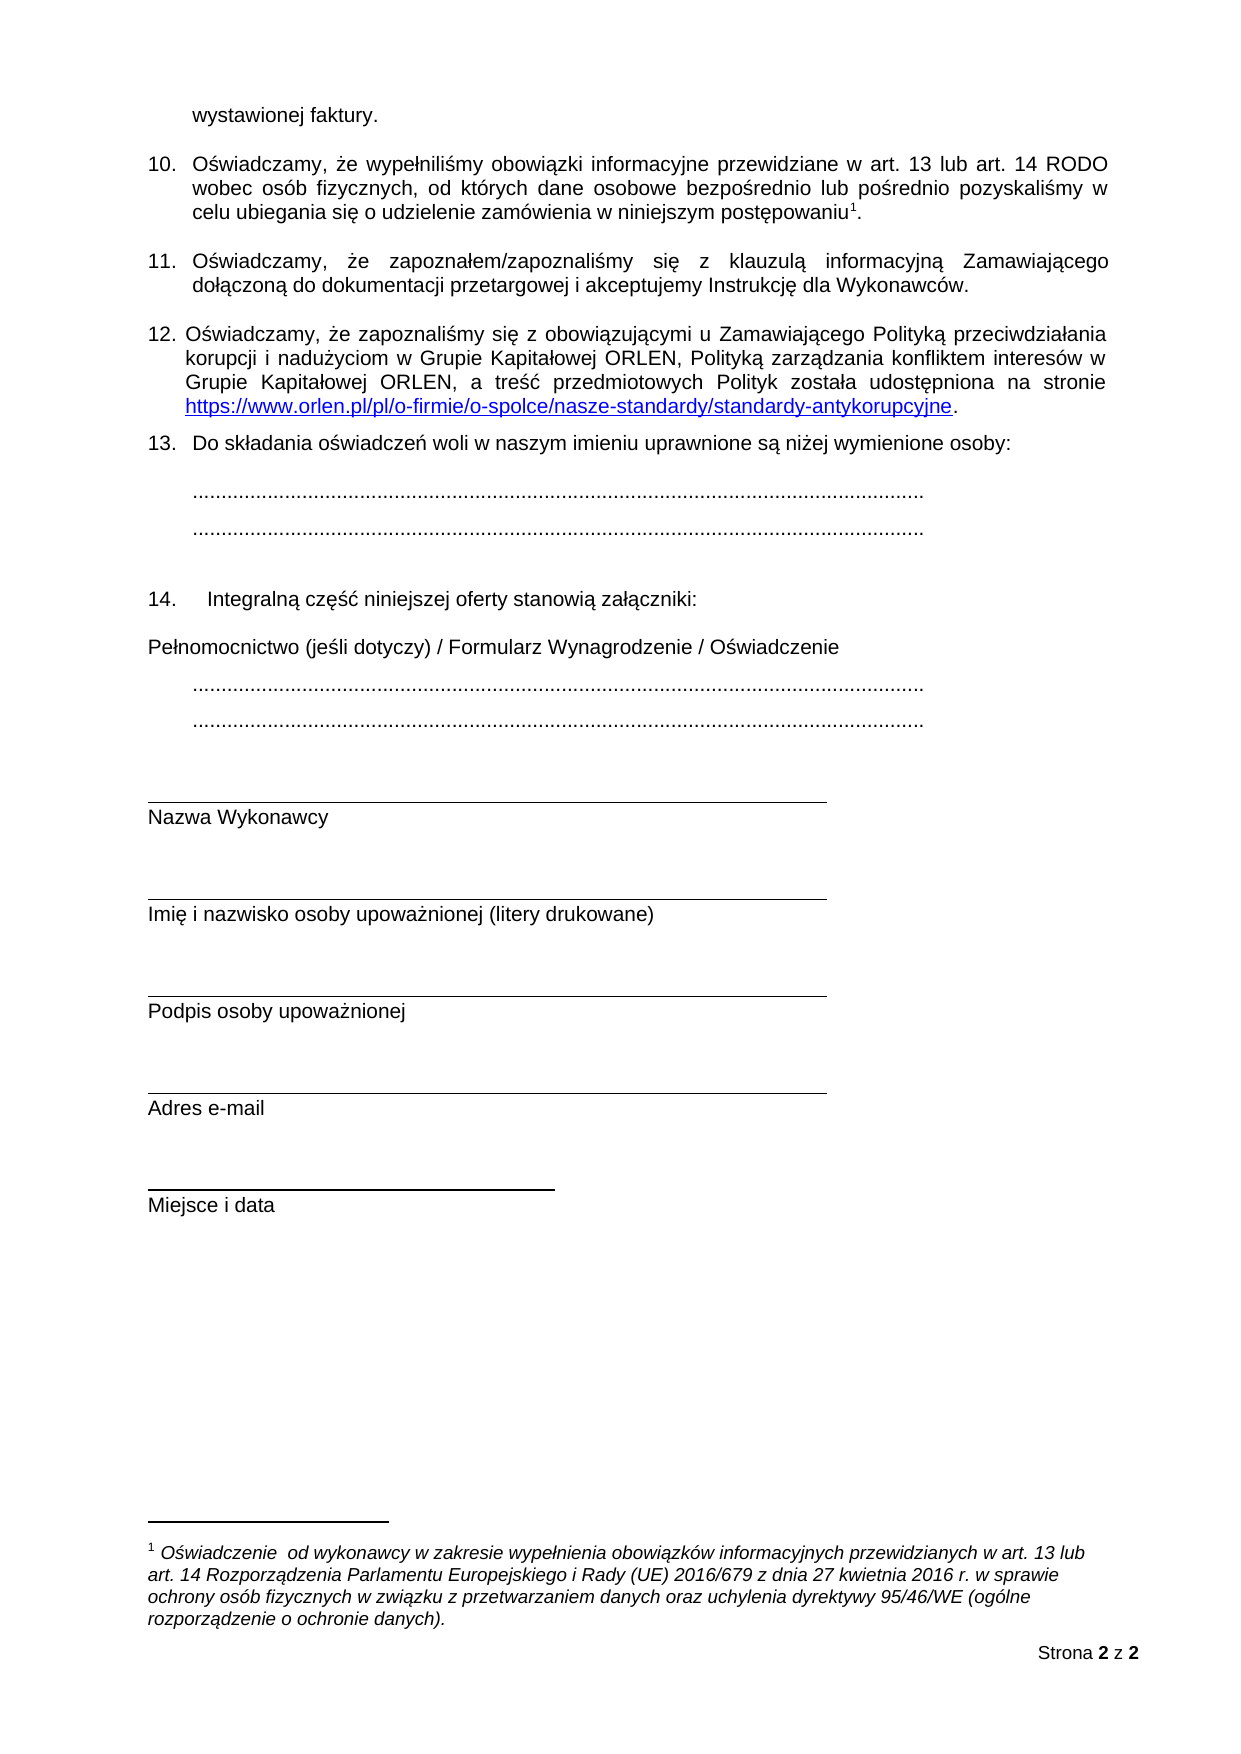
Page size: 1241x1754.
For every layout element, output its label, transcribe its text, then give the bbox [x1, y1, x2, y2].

list Integralną część niniejszej oferty stanowią załączniki: [148, 587, 1107, 611]
text Nazwa Wykonawcy [148, 781, 1107, 829]
text ............................................................................................................................... [192, 708, 1107, 732]
list Oświadczamy, że wypełniliśmy obowiązki informacyjne przewidziane w art. 13 lub art. 14 RODO wobec osób fizycznych, od których dane osobowe bezpośrednio lub pośrednio pozyskaliśmy w celu ubiegania się o udzielenie zamówienia w niniejszym postępowaniu. [148, 152, 1109, 224]
text Podpis osoby upoważnionej [148, 975, 1107, 1023]
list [148, 103, 1109, 127]
text Imię i nazwisko osoby upoważnionej (litery drukowane) [148, 878, 1107, 926]
text ............................................................................................................................... [192, 672, 1107, 696]
list Oświadczamy, że zapoznaliśmy się z obowiązującymi u Zamawiającego Polityką przeciwdziałania korupcji i nadużyciom w Grupie Kapitałowej ORLEN, Polityką zarządzania konfliktem interesów w Grupie Kapitałowej ORLEN, a treść przedmiotowych Polityk została udostępniona na stronie https://www.orlen.pl/pl/o-firmie/o-spolce/nasze-standardy/standardy-antykorupcyjne. [148, 322, 1107, 418]
text Miejsce i data [148, 1168, 1107, 1216]
text ............................................................................................................................... [192, 516, 1107, 540]
text ............................................................................................................................... [192, 479, 1107, 503]
list Oświadczamy, że zapoznałem/zapoznaliśmy się z klauzulą informacyjną Zamawiającego dołączoną do dokumentacji przetargowej i akceptujemy Instrukcję dla Wykonawców. [148, 249, 1109, 297]
text Pełnomocnictwo (jeśli dotyczy) / Formularz Wynagrodzenie / Oświadczenie [148, 635, 1107, 659]
list Do składania oświadczeń woli w naszym imieniu uprawnione są niżej wymienione osoby: [148, 430, 1107, 454]
text Adres e-mail [148, 1072, 1107, 1119]
